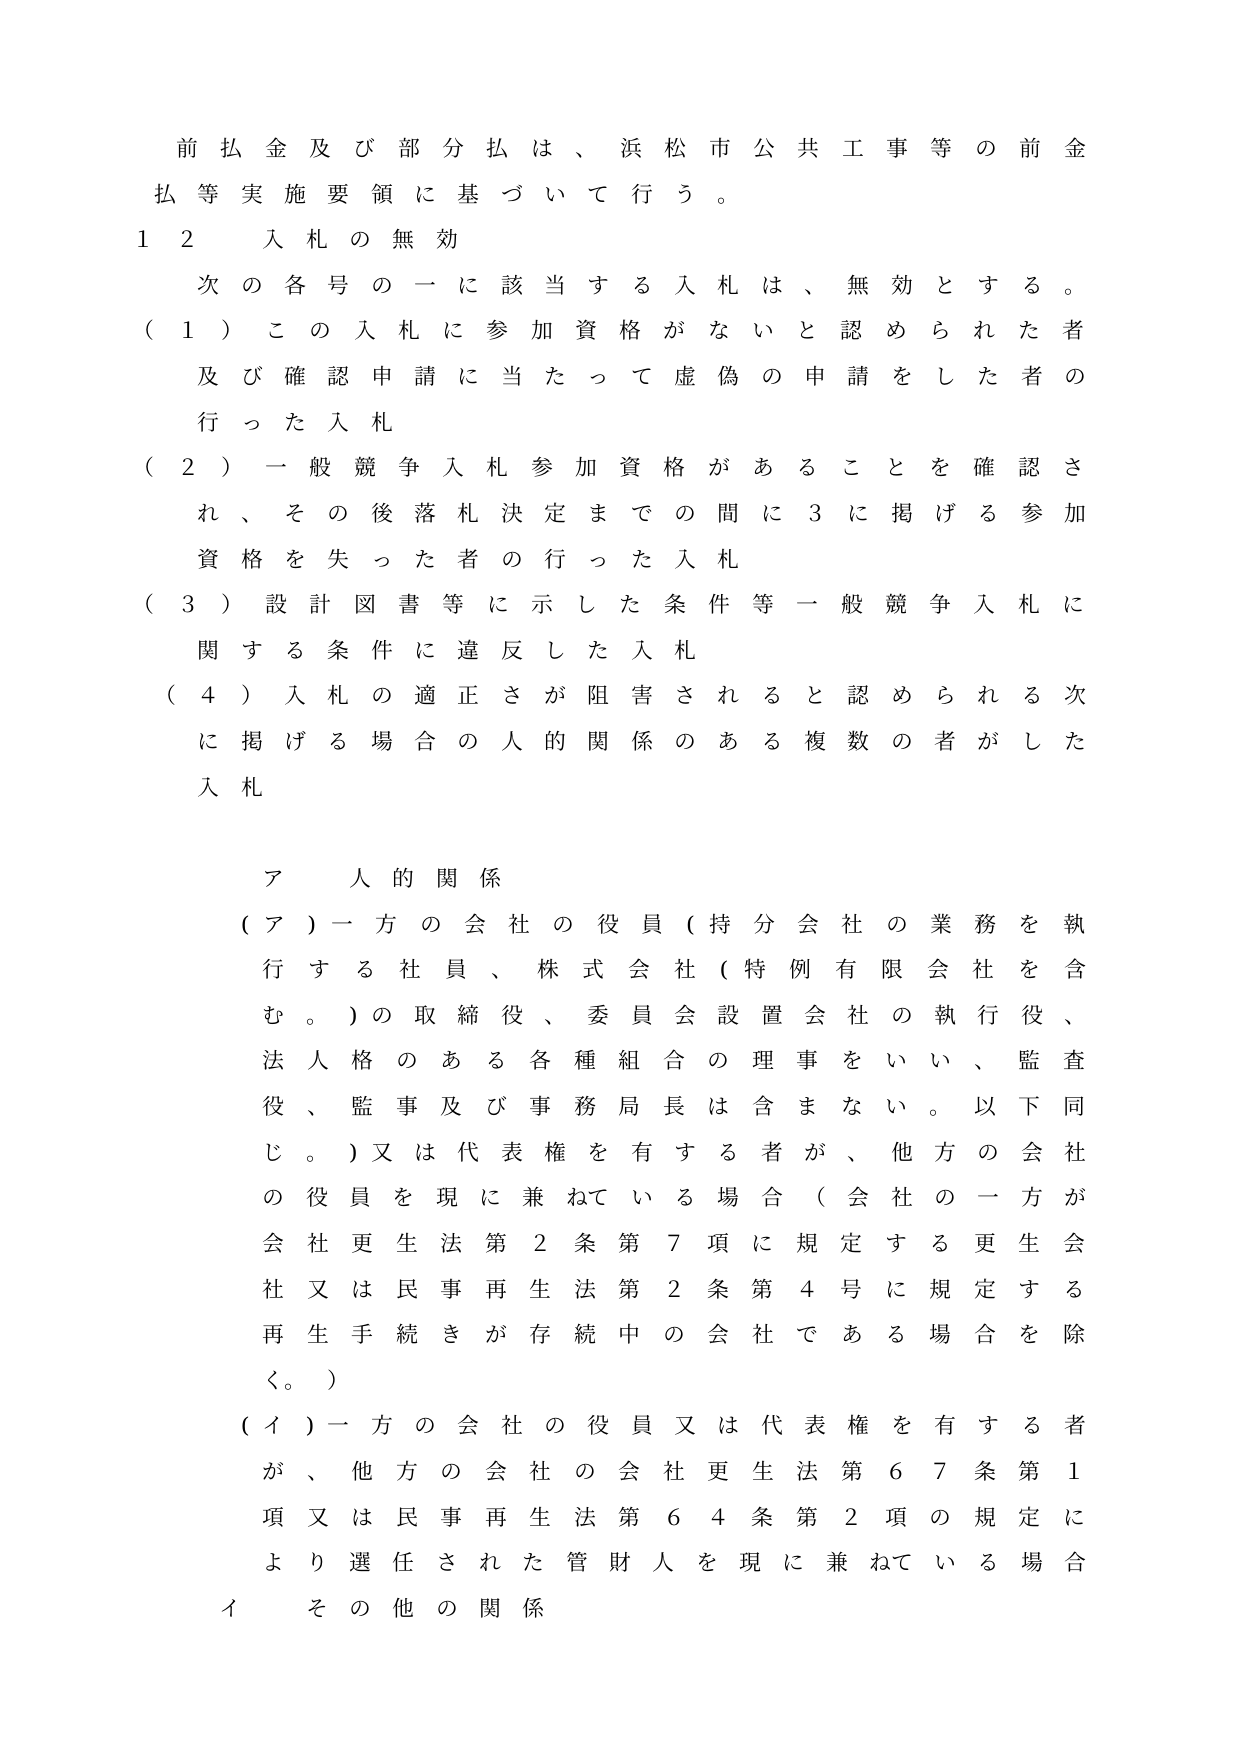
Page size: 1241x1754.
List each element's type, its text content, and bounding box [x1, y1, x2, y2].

text （２）一般競争入札参加資格があることを確認され、その後落札決定までの間に３に掲げる参加資格を失った者の行った入札 [133, 443, 1108, 580]
text 前払金及び部分払は、浜松市公共工事等の前金払等実施要領に基づいて行う。 [154, 124, 1108, 215]
text 次の各号の一に該当する入札は、無効とする。 [178, 261, 1108, 307]
text イ その他の関係 [177, 1584, 1108, 1630]
text （３）設計図書等に示した条件等一般競争入札に関する条件に違反した入札 [133, 580, 1108, 672]
list ア 人的関係 [156, 854, 1108, 900]
text １２ 入札の無効 [133, 215, 1108, 261]
text （１）この入札に参加資格がないと認められた者及び確認申請に当たって虚偽の申請をした者の行った入札 [133, 307, 1108, 443]
text (ア) 一方の会社の役員(持分会社の業務を執行する社員、株式会社(特例有限会社を含む。)の取締役、委員会設置会社の執行役、法人格のある各種組合の理事をいい、監査役、監事及び事務局長は含まない。以下同じ。)又は代表権を有する者が、他方の会社の役員を現に兼ねている場合（会社の一方が会社更生法第２条第７項に規定する更生会社又は民事再生法第２条第４号に規定する再生手続きが存続中の会社である場合を除く。） [221, 900, 1108, 1402]
text (イ) 一方の会社の役員又は代表権を有する者が、他方の会社の会社更生法第６７条第１項又は民事再生法第６４条第２項の規定により選任された管財人を現に兼ねている場合 [221, 1402, 1108, 1584]
list （４）入札の適正さが阻害されると認められる次に掲げる場合の人的関係のある複数の者がした入札 [133, 672, 1108, 808]
